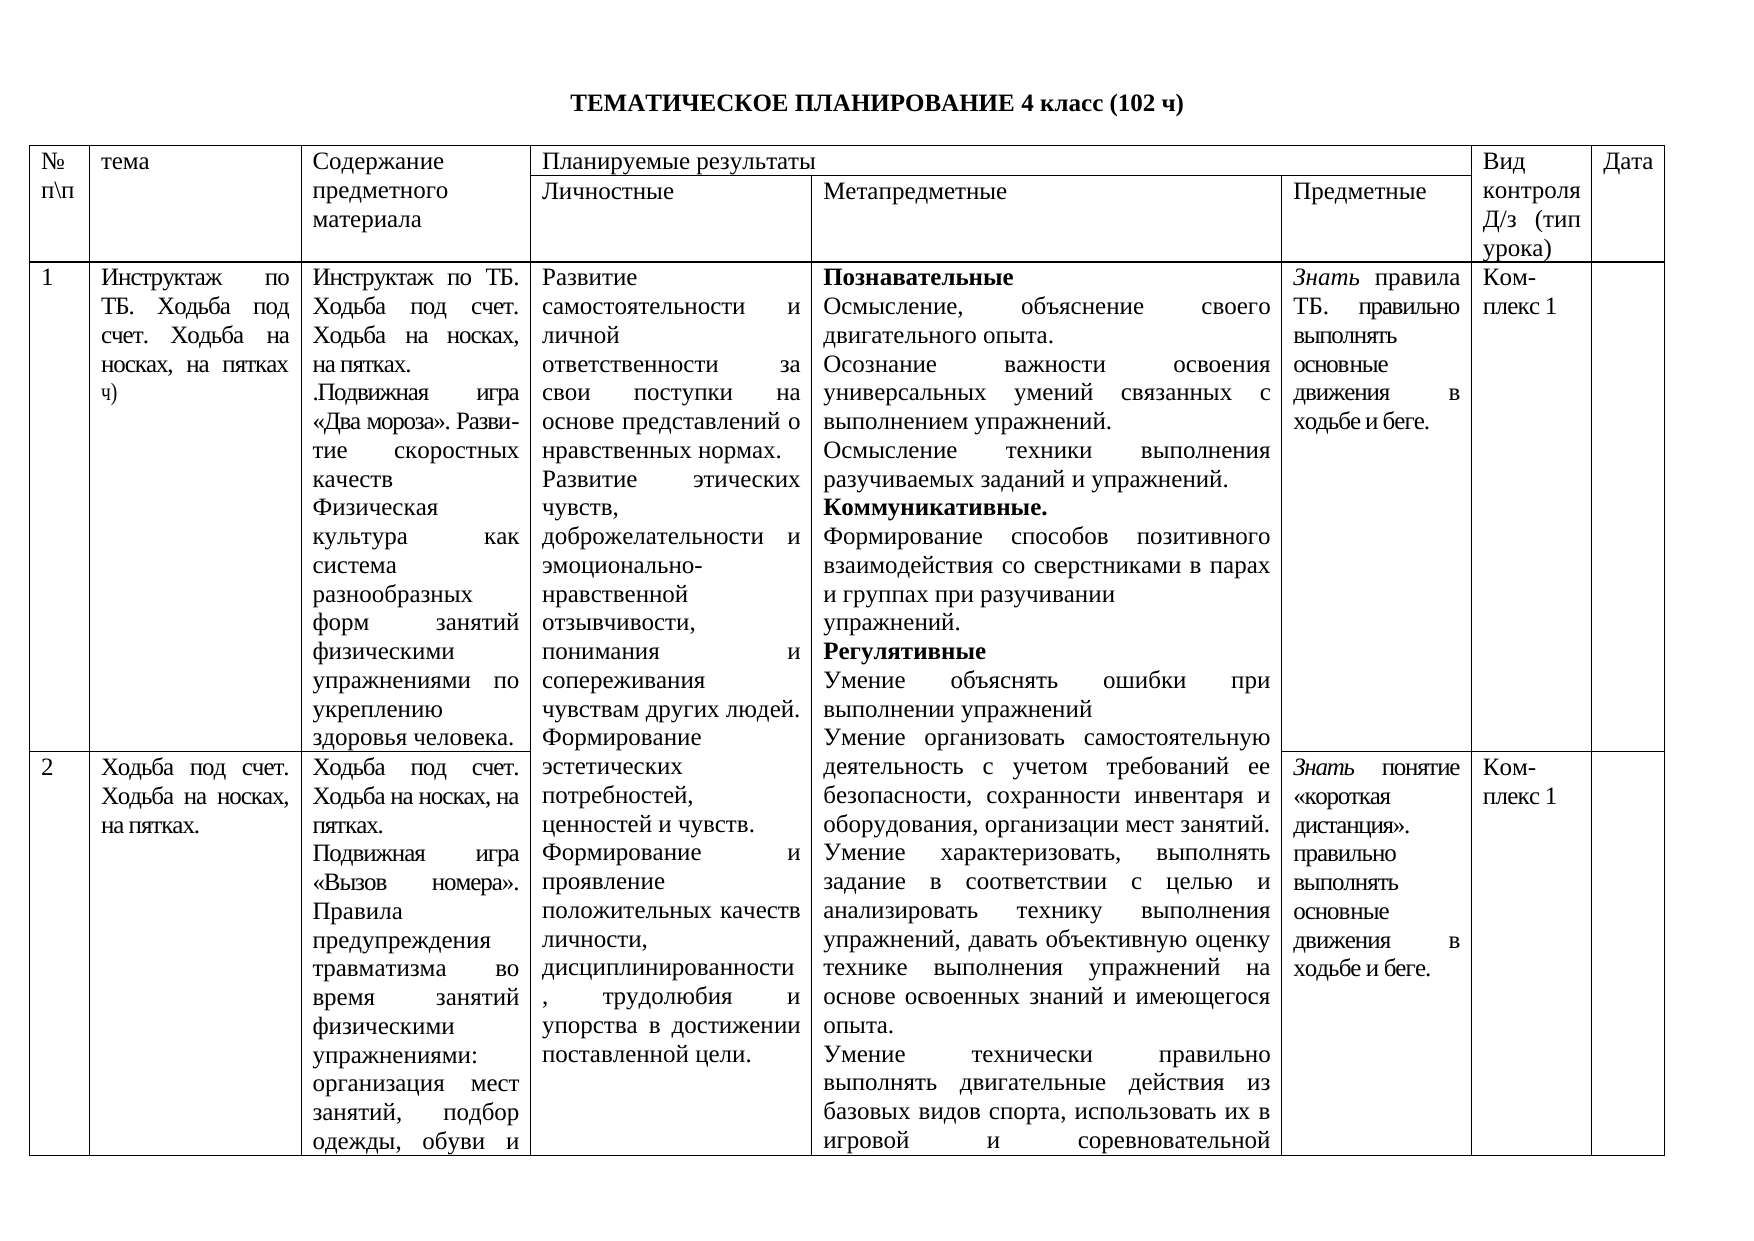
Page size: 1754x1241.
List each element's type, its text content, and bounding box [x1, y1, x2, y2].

table_cell 1 [30, 263, 89, 751]
table_header Дата [1592, 146, 1664, 261]
table_header Вид контроля Д/з (тип урока) [1472, 146, 1591, 261]
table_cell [1282, 752, 1471, 1155]
table_cell [1592, 263, 1664, 751]
table_header Содержание предметного материала [302, 146, 530, 261]
table_cell 2 [30, 752, 89, 1155]
table_cell Познавательные Осмысление, объяснение своего двигательного опыта. Осознание важности освоения универсальных умений связанных с выполнением упражнений. Осмысление техники выполнения разучиваемых заданий и упражнений. Коммуникативные. Формирование способов позитивного взаимодействия со сверстниками в парах и группах при разучивании упражнений. Регулятивные Умение объяснять ошибки при выполнении упражнений Умение организовать самостоятельную деятельность с учетом требований ее безопасности, сохранности инвентаря и оборудования, организации мест занятий. Умение характеризовать, выполнять задание в соответствии с целью и анализировать технику выполнения упражнений, давать объективную оценку технике выполнения упражнений на основе освоенных знаний и имеющегося опыта. Умение технически правильно выполнять двигательные действия из базовых видов спорта, использовать их в игровой и соревновательной деятельности. Умение планировать собственную деятельность, распределять нагрузку и отдых в процессе ее выполнения. [812, 263, 1281, 1155]
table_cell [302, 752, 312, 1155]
table_cell Знать правила ТБ. правильно выполнять основные движения в ходьбе и беге. [1282, 263, 1471, 751]
table_header Планируемые результаты [531, 146, 1471, 175]
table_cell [90, 752, 301, 1155]
table_header тема [90, 146, 301, 261]
table_cell Комплекс 1 [1472, 752, 1591, 1155]
table_cell Метапредметные [812, 176, 1281, 261]
text ТЕМАТИЧЕСКОЕ ПЛАНИРОВАНИЕ 4 класс (102 ч) [59, 88, 1695, 117]
table_cell Инструктаж по ТБ. Ходьба под счет. Ходьба на носках, на пятках ч) [90, 263, 301, 751]
table_cell Развитие самостоятельности и личной ответственности за свои поступки на основе представлений о нравственных нормах. Развитие этических чувств, доброжелательности и эмоционально-нравственной отзывчивости, понимания и сопереживания чувствам других людей. Формирование эстетических потребностей, ценностей и чувств. Формирование и проявление положительных качеств личности, дисциплинированности, трудолюбия и упорства в достижении поставленной цели. [531, 263, 811, 1155]
table_cell Комплекс 1 [1472, 263, 1591, 751]
table_cell Предметные [1282, 176, 1471, 261]
table_header № п\п [30, 146, 89, 261]
table_cell Личностные [531, 176, 811, 261]
table_cell [1592, 752, 1664, 1155]
table_cell Инструктаж по ТБ. Ходьба под счет. Ходьба на носках, на пятках. .Подвижная игра «Два мороза». Развитие скоростных качеств Физическая культура как система разнообразных форм занятий физическими упражнениями по укреплению здоровья человека. [302, 263, 530, 751]
